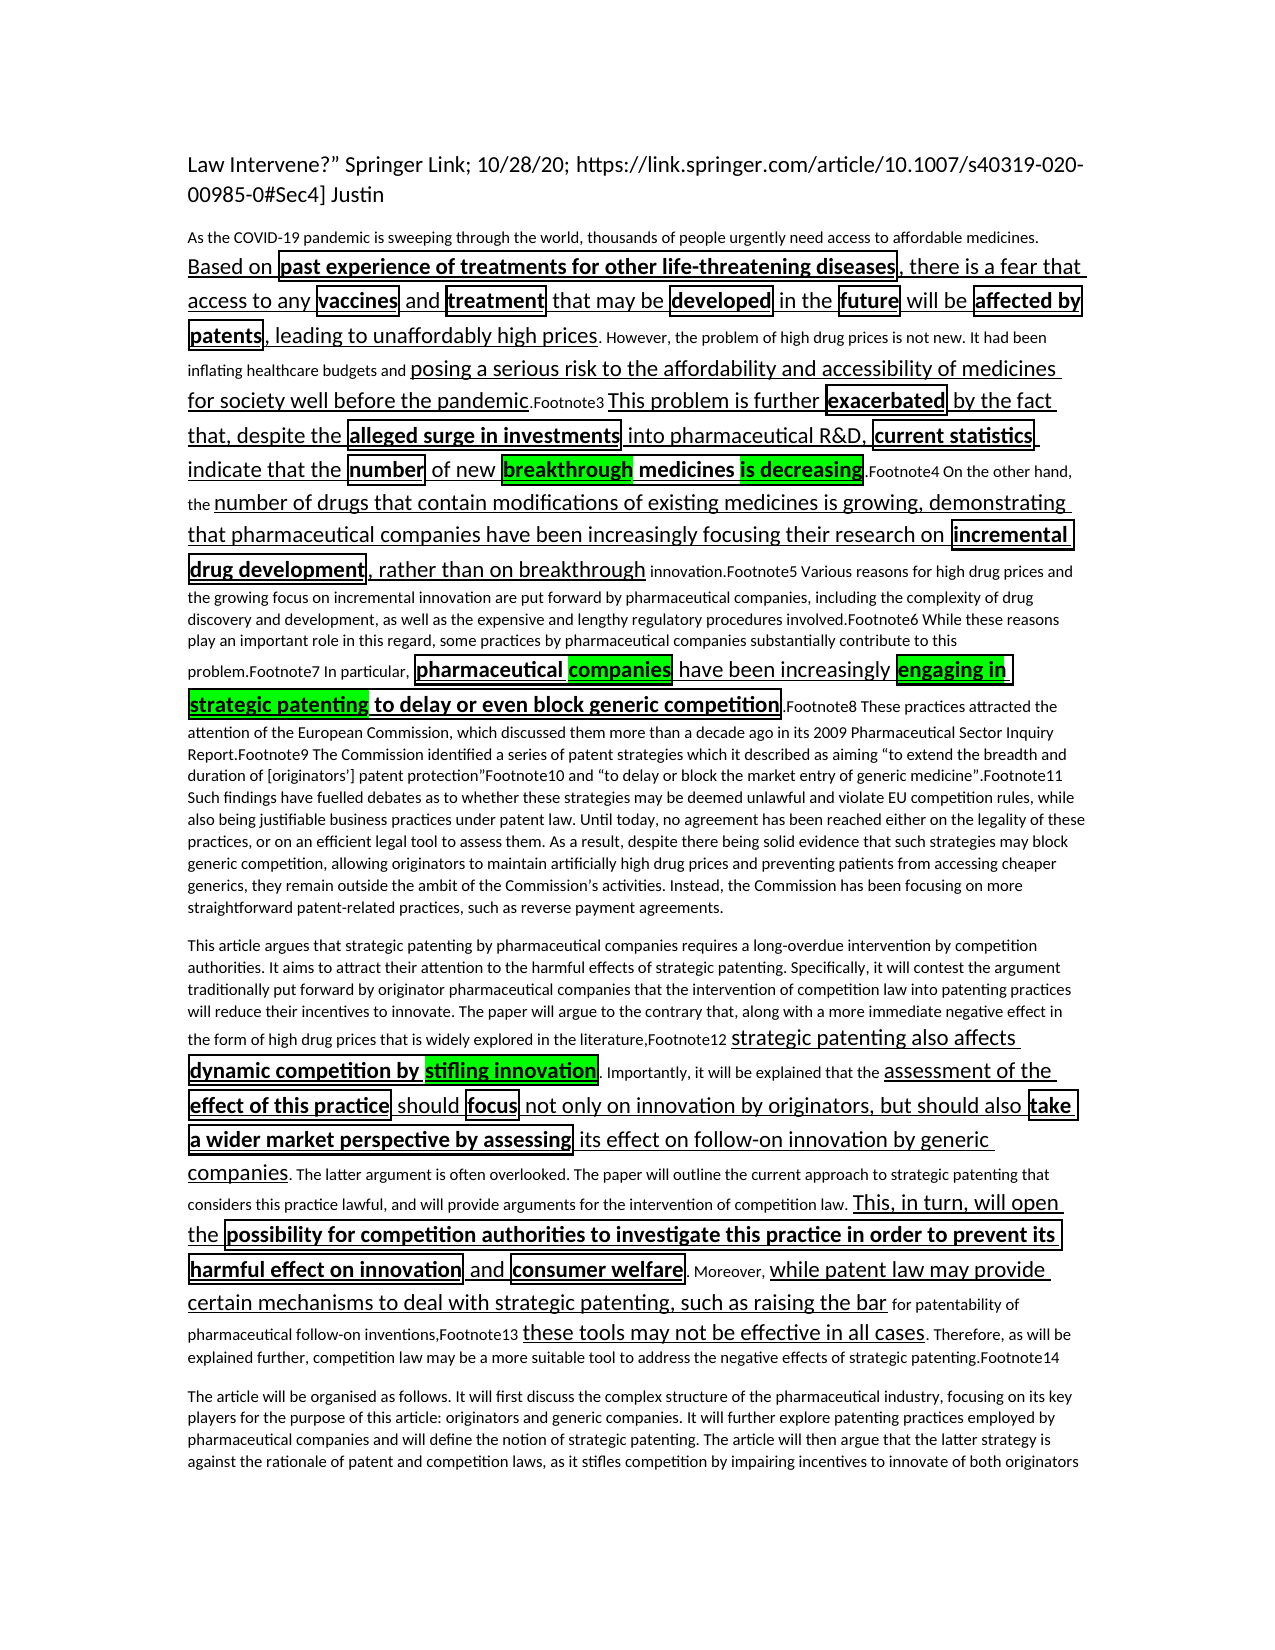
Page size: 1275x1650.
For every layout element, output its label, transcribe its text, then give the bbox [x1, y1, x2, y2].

text As the COVID-19 pandemic is sweeping through the world, thousands of people urgently need access to affordable medicines. Based on past experience of treatments for other life-threatening diseases, there is a fear that access to any vaccines and treatment that may be developed in the future will be affected by patents, leading to unaffordably high prices. However, the problem of high drug prices is not new. It had been inflating healthcare budgets and posing a serious risk to the affordability and accessibility of medicines for society well before the pandemic.Footnote3 This problem is further exacerbated by the fact that, despite the alleged surge in investments into pharmaceutical R&D, current statistics indicate that the number of new breakthrough medicines is decreasing.Footnote4 On the other hand, the number of drugs that contain modifications of existing medicines is growing, demonstrating that pharmaceutical companies have been increasingly focusing their research on incremental drug development, rather than on breakthrough innovation.Footnote5 Various reasons for high drug prices and the growing focus on incremental innovation are put forward by pharmaceutical companies, including the complexity of drug discovery and development, as well as the expensive and lengthy regulatory procedures involved.Footnote6 While these reasons play an important role in this regard, some practices by pharmaceutical companies substantially contribute to this problem.Footnote7 In particular, pharmaceutical companies have been increasingly engaging in strategic patenting to delay or even block generic competition.Footnote8 These practices attracted the attention of the European Commission, which discussed them more than a decade ago in its 2009 Pharmaceutical Sector Inquiry Report.Footnote9 The Commission identified a series of patent strategies which it described as aiming “to extend the breadth and duration of [originators’] patent protection”Footnote10 and “to delay or block the market entry of generic medicine”.Footnote11 Such findings have fuelled debates as to whether these strategies may be deemed unlawful and violate EU competition rules, while also being justifiable business practices under patent law. Until today, no agreement has been reached either on the legality of these practices, or on an efficient legal tool to assess them. As a result, despite there being solid evidence that such strategies may block generic competition, allowing originators to maintain artificially high drug prices and preventing patients from accessing cheaper generics, they remain outside the ambit of the Commission’s activities. Instead, the Commission has been focusing on more straightforward patent-related practices, such as reverse payment agreements. [187, 277, 1087, 917]
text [187, 150, 1087, 208]
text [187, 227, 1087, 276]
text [187, 1386, 1087, 1472]
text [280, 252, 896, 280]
text This article argues that strategic patenting by pharmaceutical companies requires a long-overdue intervention by competition authorities. It aims to attract their attention to the harmful effects of strategic patenting. Specifically, it will contest the argument traditionally put forward by originator pharmaceutical companies that the intervention of competition law into patenting practices will reduce their incentives to innovate. The paper will argue to the contrary that, along with a more immediate negative effect in the form of high drug prices that is widely explored in the literature,Footnote12 strategic patenting also affects dynamic competition by stifling innovation. Importantly, it will be explained that the assessment of the effect of this practice should focus not only on innovation by originators, but should also take a wider market perspective by assessing its effect on follow-on innovation by generic companies. The latter argument is often overlooked. The paper will outline the current approach to strategic patenting that considers this practice lawful, and will provide arguments for the intervention of competition law. This, in turn, will open the possibility for competition authorities to investigate this practice in order to prevent its harmful effect on innovation and consumer welfare. Moreover, while patent law may provide certain mechanisms to deal with strategic patenting, such as raising the bar for patentability of pharmaceutical follow-on inventions,Footnote13 these tools may not be effective in all cases. Therefore, as will be explained further, competition law may be a more suitable tool to address the negative effects of strategic patenting.Footnote14 [187, 935, 1087, 1368]
